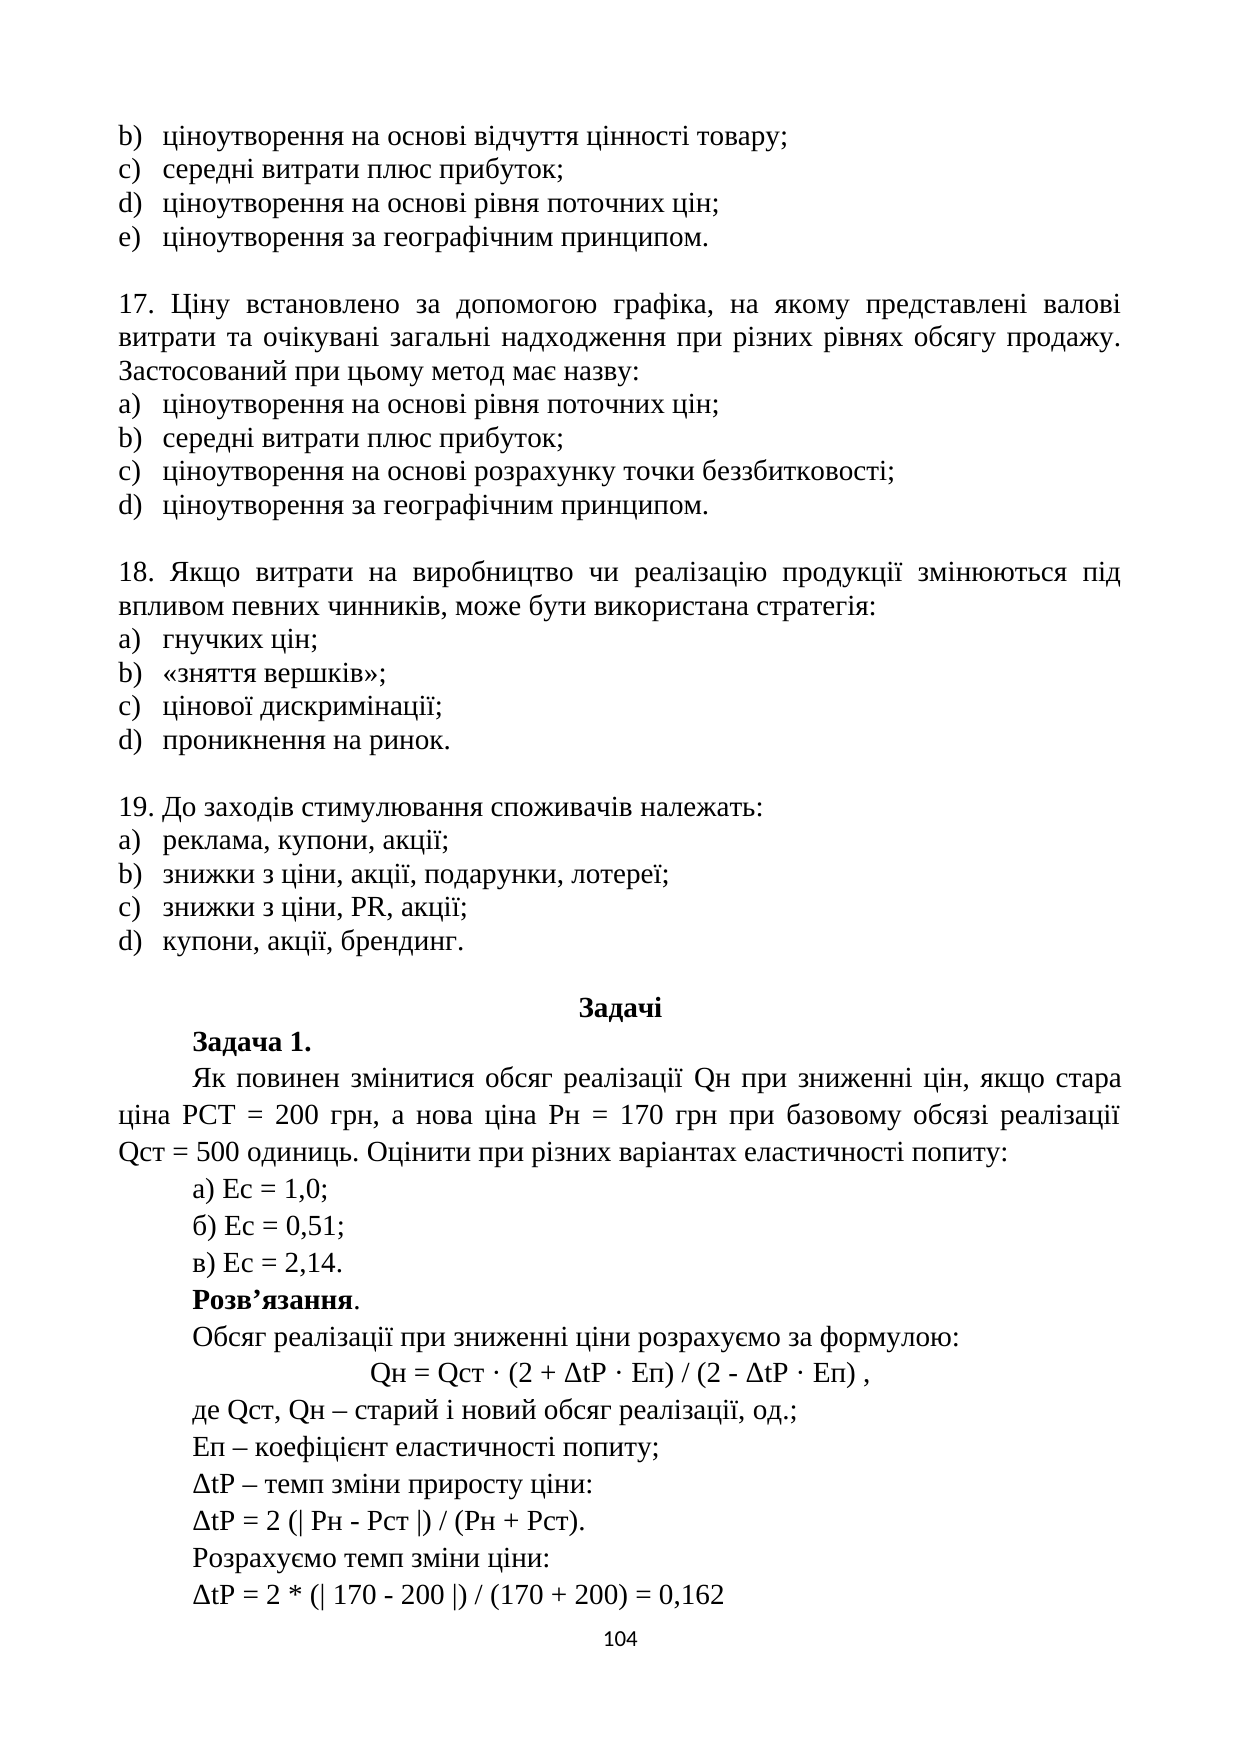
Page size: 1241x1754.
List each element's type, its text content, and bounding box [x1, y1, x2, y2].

list знижки з ціни, акції, подарунки, лотереї; [118, 856, 1122, 889]
text Як повинен змінитися обсяг реалізації Qн при зниженні цін, якщо стара ціна РСТ = 200 грн, а нова ціна Рн = 170 грн при базовому обсязі реалізації Qст = 500 одиниць. Оцінити при різних варіантах еластичності попиту: [118, 1061, 1122, 1168]
text в) Ес = 2,14. [118, 1245, 1122, 1278]
text Обсяг реалізації при зниженні ціни розрахуємо за формулою: [118, 1319, 1122, 1352]
list середні витрати плюс прибуток; [118, 152, 1122, 185]
text Qн = Qст · (2 + ΔtP · Еп) / (2 - ΔtP · Еп) , [118, 1356, 1122, 1389]
text б) Ес = 0,51; [118, 1208, 1122, 1242]
text а) Ес = 1,0; [118, 1171, 1122, 1205]
list ціноутворення за географічним принципом. [118, 219, 1122, 252]
text Розв’язання. [118, 1282, 1122, 1315]
text 18. Якщо витрати на виробництво чи реалізацію продукції змінюються під впливом певних чинників, може бути використана стратегія: [118, 554, 1122, 621]
list ціноутворення на основі рівня поточних цін; [118, 386, 1122, 420]
list ціноутворення на основі розрахунку точки беззбитковості; [118, 453, 1122, 487]
list проникнення на ринок. [118, 722, 1122, 755]
text Розрахуємо темп зміни ціни: [118, 1540, 1122, 1573]
list купони, акції, брендинг. [118, 923, 1122, 957]
text Еп – коефіцієнт еластичності попиту; [118, 1429, 1122, 1463]
list ціноутворення на основі відчуття цінності товару; [118, 118, 1122, 152]
text де Qст, Qн – старий і новий обсяг реалізації, од.; [118, 1392, 1122, 1426]
list «зняття вершків»; [118, 655, 1122, 688]
text 19. До заходів стимулювання споживачів належать: [118, 789, 1122, 822]
text 17. Ціну встановлено за допомогою графіка, на якому представлені валові витрати та очікувані загальні надходження при різних рівнях обсягу продажу. Застосований при цьому метод має назву: [118, 286, 1122, 386]
list цінової дискримінації; [118, 688, 1122, 722]
list ціноутворення на основі рівня поточних цін; [118, 185, 1122, 219]
list гнучких цін; [118, 621, 1122, 655]
list реклама, купони, акції; [118, 822, 1122, 856]
list Задачі [118, 990, 1122, 1024]
text ΔtP – темп зміни приросту ціни: [118, 1466, 1122, 1500]
text ΔtP = 2 (| Pн - Pст |) / (Pн + Pст). [118, 1503, 1122, 1537]
text Задача 1. [118, 1024, 1122, 1057]
list середні витрати плюс прибуток; [118, 420, 1122, 453]
list ціноутворення за географічним принципом. [118, 487, 1122, 521]
list знижки з ціни, PR, акції; [118, 889, 1122, 923]
text ΔtP = 2 * (| 170 - 200 |) / (170 + 200) = 0,162 [118, 1577, 1122, 1610]
